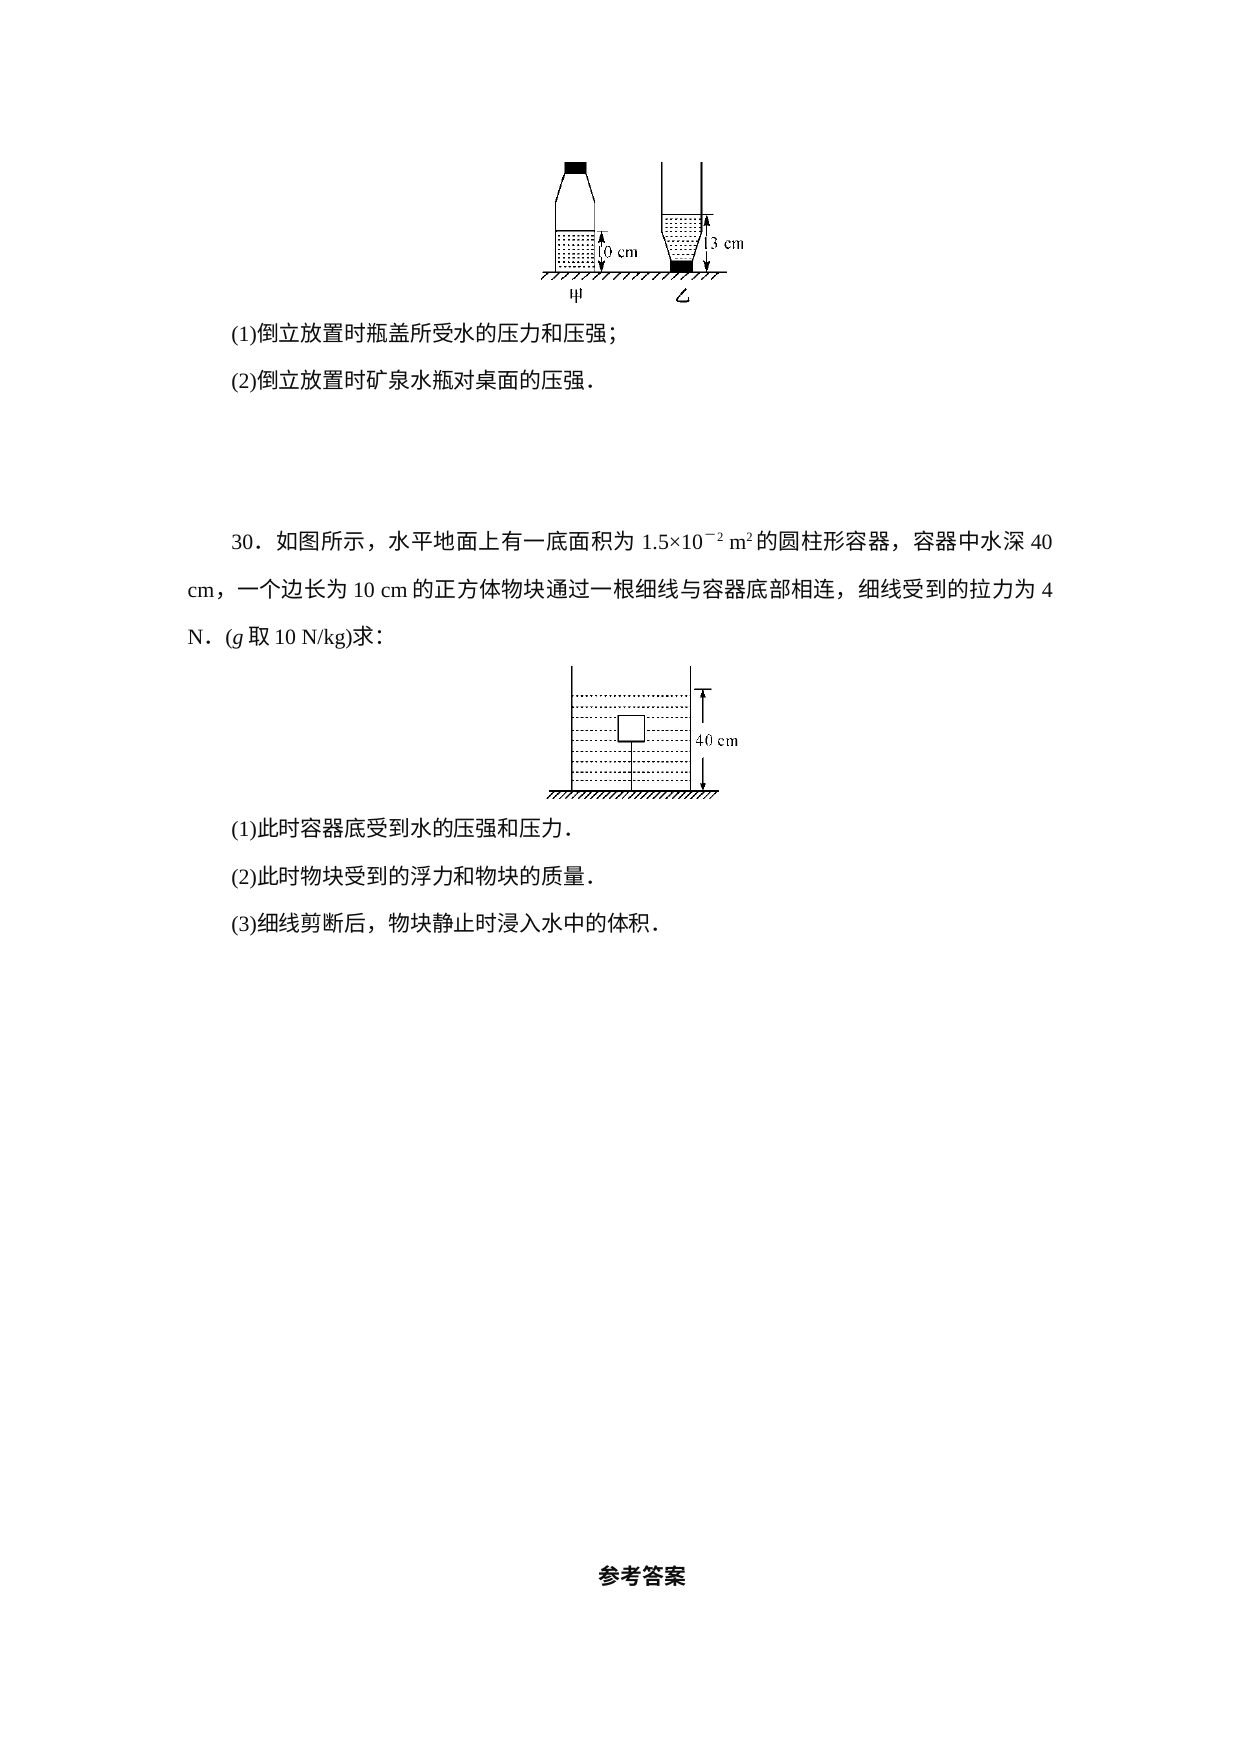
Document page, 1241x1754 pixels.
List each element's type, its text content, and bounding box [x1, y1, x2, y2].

text (1)倒立放置时瓶盖所受水的压力和压强； [187, 316, 1053, 348]
text (3)细线剪断后，物块静止时浸入水中的体积． [187, 906, 1053, 938]
text (2)此时物块受到的浮力和物块的质量． [187, 859, 1053, 891]
picture [541, 162, 743, 303]
text 参考答案 [187, 1559, 1053, 1591]
text 30．如图所示，水平地面上有一底面积为1.5×10－2 m2的圆柱形容器，容器中水深40 cm，一个边长为10 cm的正方体物块通过一根细线与容器底部相连，细线受到的拉力为4 N．(g取10 N/kg)求： [187, 524, 1053, 651]
text (2)倒立放置时矿泉水瓶对桌面的压强． [187, 363, 1053, 395]
picture [546, 666, 738, 799]
text (1)此时容器底受到水的压强和压力． [187, 811, 1053, 843]
